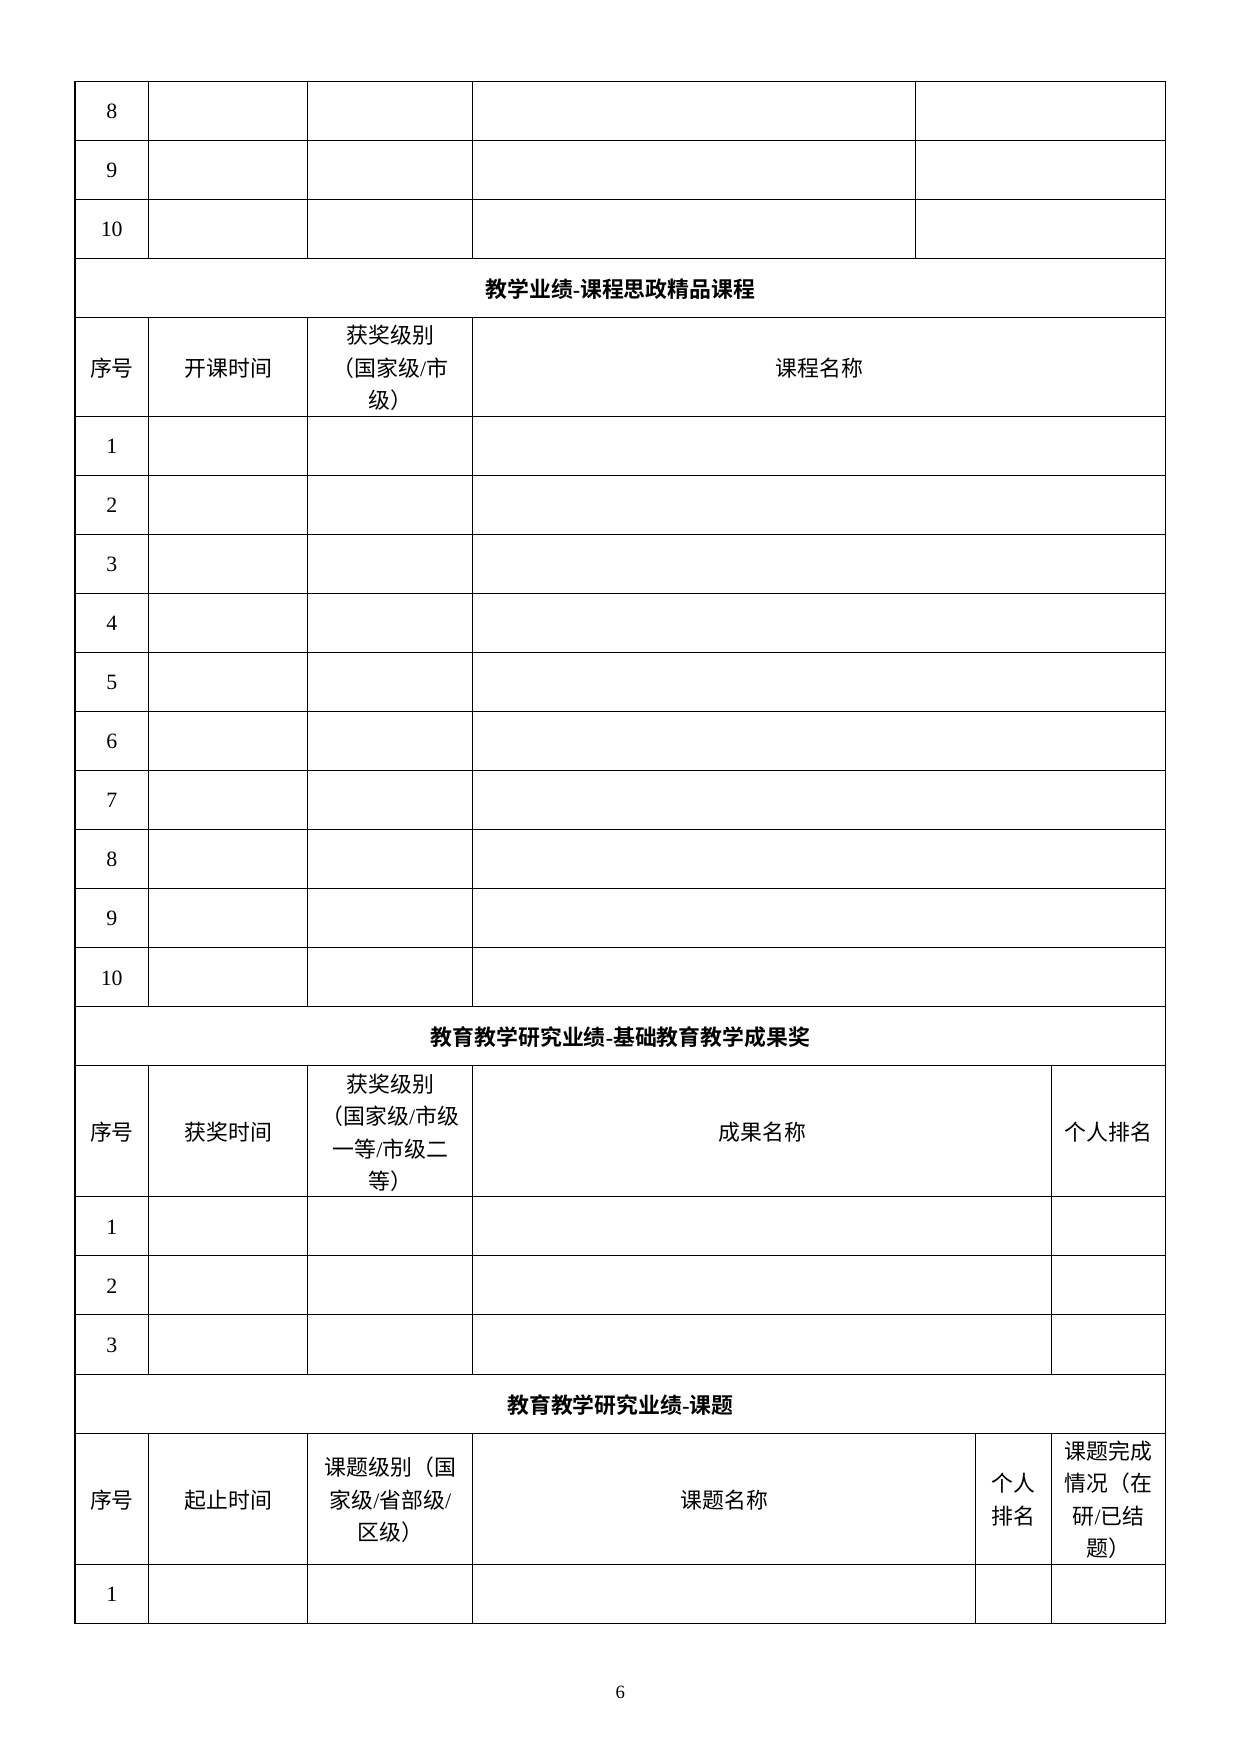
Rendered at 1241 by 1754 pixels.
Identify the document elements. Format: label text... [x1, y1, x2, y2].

table_cell 教育教学研究业绩-基础教育教学成果奖 [76, 1007, 1165, 1065]
table_cell [473, 1256, 1051, 1314]
table_cell [308, 141, 472, 199]
table_cell 8 [76, 82, 148, 140]
table_cell [473, 141, 915, 199]
table_cell [308, 417, 472, 474]
table_cell [1052, 1197, 1165, 1255]
table_cell 1 [76, 1197, 148, 1255]
table_cell 开课时间 [149, 318, 307, 416]
table_cell [473, 712, 1165, 770]
table_cell [473, 948, 1165, 1006]
table_cell 2 [76, 1256, 148, 1314]
table_cell 9 [76, 889, 148, 947]
table_cell [149, 948, 307, 1006]
table_cell [149, 1197, 307, 1255]
table_cell [473, 535, 1165, 593]
table_cell [149, 141, 307, 199]
table_cell 1 [76, 417, 148, 474]
table_cell [149, 889, 307, 947]
table_cell 10 [76, 200, 148, 258]
table_cell [473, 476, 1165, 534]
table_cell 3 [76, 1315, 148, 1373]
table_cell 6 [76, 712, 148, 770]
table_cell [473, 889, 1165, 947]
table_cell [149, 712, 307, 770]
table_cell 1 [76, 1565, 148, 1623]
table_cell 3 [76, 535, 148, 593]
table_cell [473, 653, 1165, 711]
table_cell 个人排名 [976, 1434, 1051, 1563]
table_cell 序号 [76, 1066, 148, 1196]
table_cell 4 [76, 594, 148, 652]
table_cell [473, 1197, 1051, 1255]
table_cell [149, 82, 307, 140]
table_cell [149, 1256, 307, 1314]
table_cell 个人排名 [1052, 1066, 1165, 1196]
table_cell [308, 771, 472, 829]
table_cell [149, 200, 307, 258]
table_cell [1052, 1256, 1165, 1314]
table_cell 起止时间 [149, 1434, 307, 1563]
table_cell [308, 889, 472, 947]
table_cell [149, 594, 307, 652]
table_cell [149, 1315, 307, 1373]
table_cell 10 [76, 948, 148, 1006]
table_cell [473, 771, 1165, 829]
table_cell [308, 1197, 472, 1255]
table_cell [916, 141, 1165, 199]
table_cell 获奖级别 （国家级/市级） [308, 318, 472, 416]
table_cell [308, 1565, 472, 1623]
table_cell [308, 1256, 472, 1314]
table_cell [149, 771, 307, 829]
table_cell [308, 712, 472, 770]
table_cell [308, 1315, 472, 1373]
table_cell [916, 200, 1165, 258]
table_cell [473, 200, 915, 258]
table_cell 课程名称 [473, 318, 1165, 416]
table_cell 8 [76, 830, 148, 888]
table_cell [473, 830, 1165, 888]
table_cell [308, 476, 472, 534]
table_cell 课题级别（国家级/省部级/区级） [308, 1434, 472, 1563]
table_cell 课题完成情况（在研/已结题） [1052, 1434, 1165, 1563]
table_cell [149, 653, 307, 711]
table_cell 序号 [76, 1434, 148, 1563]
table_cell 成果名称 [473, 1066, 1051, 1196]
table_cell [308, 200, 472, 258]
table_cell [308, 830, 472, 888]
table_cell [149, 417, 307, 474]
table_cell [308, 653, 472, 711]
table_cell [149, 535, 307, 593]
table_cell 7 [76, 771, 148, 829]
table_cell 序号 [76, 318, 148, 416]
table_cell 5 [76, 653, 148, 711]
table_cell [308, 948, 472, 1006]
table_cell [308, 594, 472, 652]
table_cell 课题名称 [473, 1434, 975, 1563]
table_cell 2 [76, 476, 148, 534]
table_cell [149, 830, 307, 888]
table_cell [149, 1565, 307, 1623]
table_cell [308, 82, 472, 140]
table_cell 9 [76, 141, 148, 199]
table_cell [1052, 1565, 1165, 1623]
table_cell [473, 82, 915, 140]
table_cell [473, 594, 1165, 652]
table_cell 获奖时间 [149, 1066, 307, 1196]
table_cell 教学业绩-课程思政精品课程 [76, 259, 1165, 317]
table_cell [976, 1565, 1051, 1623]
table_cell 教育教学研究业绩-课题 [76, 1375, 1165, 1432]
table_cell [308, 535, 472, 593]
table_cell [1052, 1315, 1165, 1373]
table_cell [473, 417, 1165, 474]
table_cell 获奖级别 （国家级/市级一等/市级二等） [308, 1066, 472, 1196]
table_cell [473, 1565, 975, 1623]
table_cell [473, 1315, 1051, 1373]
table_cell [149, 476, 307, 534]
table_cell [916, 82, 1165, 140]
